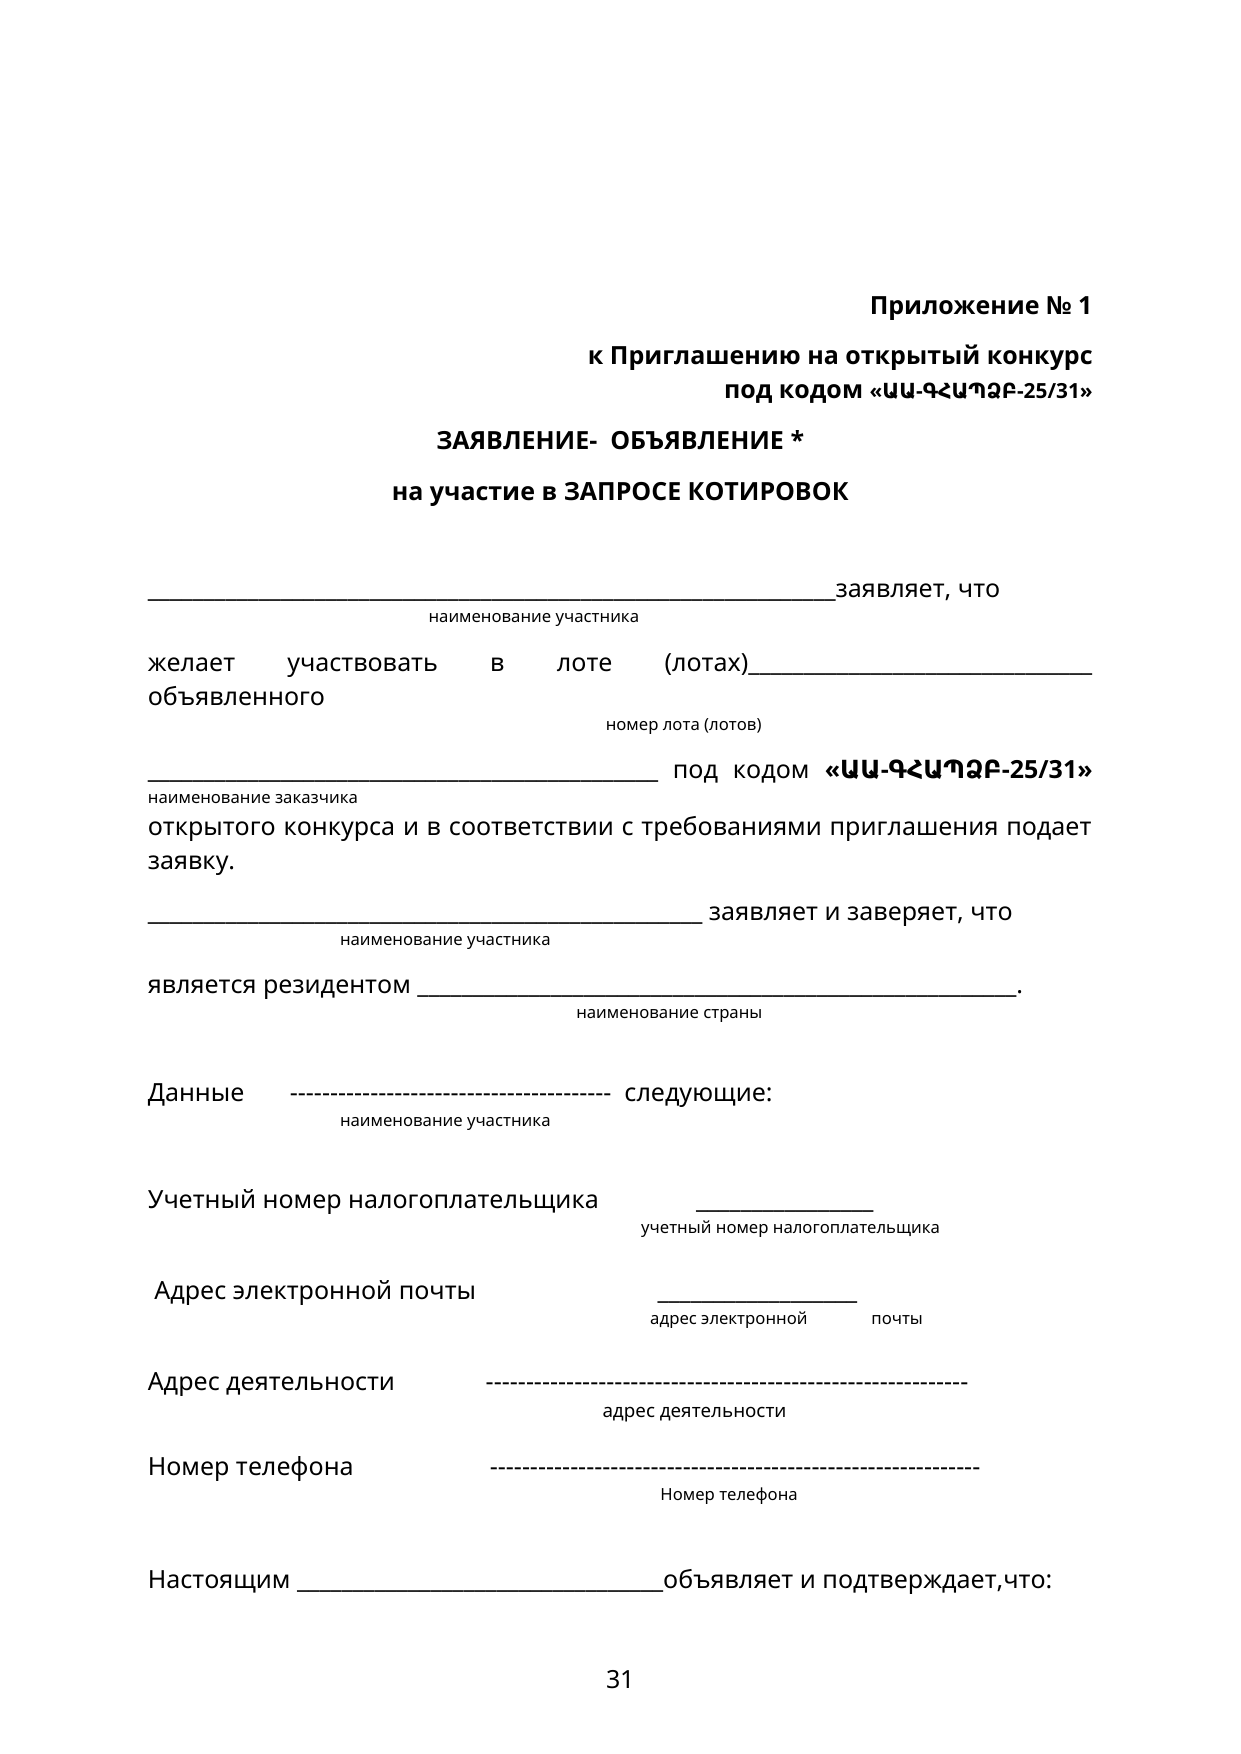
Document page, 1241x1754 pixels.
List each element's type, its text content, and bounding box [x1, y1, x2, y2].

text Адрес электронной почты __________________ [148, 1273, 1092, 1307]
text Приложение № 1 [148, 287, 1092, 321]
text ЗАЯВЛЕНИЕ- ОБЪЯВЛЕНИЕ * [148, 423, 1092, 457]
text Учетный номер налогоплательщика ________________ [148, 1182, 1092, 1216]
text Номер телефона ------------------------------------------------------------- [148, 1448, 1092, 1483]
text к Приглашению на открытый конкурс под кодом «ԱԱ-ԳՀԱՊՁԲ-25/31» [148, 338, 1092, 406]
text ______________________________________________________________заявляет, что [148, 571, 1092, 605]
text желает участвовать в лоте (лотах)_______________________________ объявленного [148, 644, 1092, 712]
text открытого конкурса и в соответствии с требованиями приглашения подает заявку. [148, 808, 1092, 877]
text адрес электронной почты [502, 1307, 1092, 1329]
text наименование участника [428, 605, 1092, 628]
text __________________________________________________ заявляет и заверяет, что [148, 893, 1092, 927]
text наименование страны [576, 1001, 1092, 1023]
text является резидентом ______________________________________________________. [148, 967, 1092, 1001]
text Номер телефона [517, 1483, 1092, 1505]
text наименование участника [340, 1108, 1092, 1131]
text адрес деятельности [148, 1397, 1092, 1423]
subtitle на участие в ЗАПРОСЕ КОТИРОВОК [148, 473, 1092, 508]
text ______________________________________________ под кодом «ԱԱ-ԳՀԱՊՁԲ-25/31» наименование заказчика [148, 752, 1092, 808]
text Адрес деятельности ------------------------------------------------------------ [148, 1363, 1092, 1397]
text номер лота (лотов) [606, 712, 1092, 735]
text учетный номер налогоплательщика [576, 1216, 1092, 1238]
text наименование участника [340, 927, 1092, 950]
text Настоящим _________________________________объявляет и подтверждает,что: [148, 1561, 1092, 1595]
text Данные ---------------------------------------- следующие: [148, 1074, 1092, 1108]
